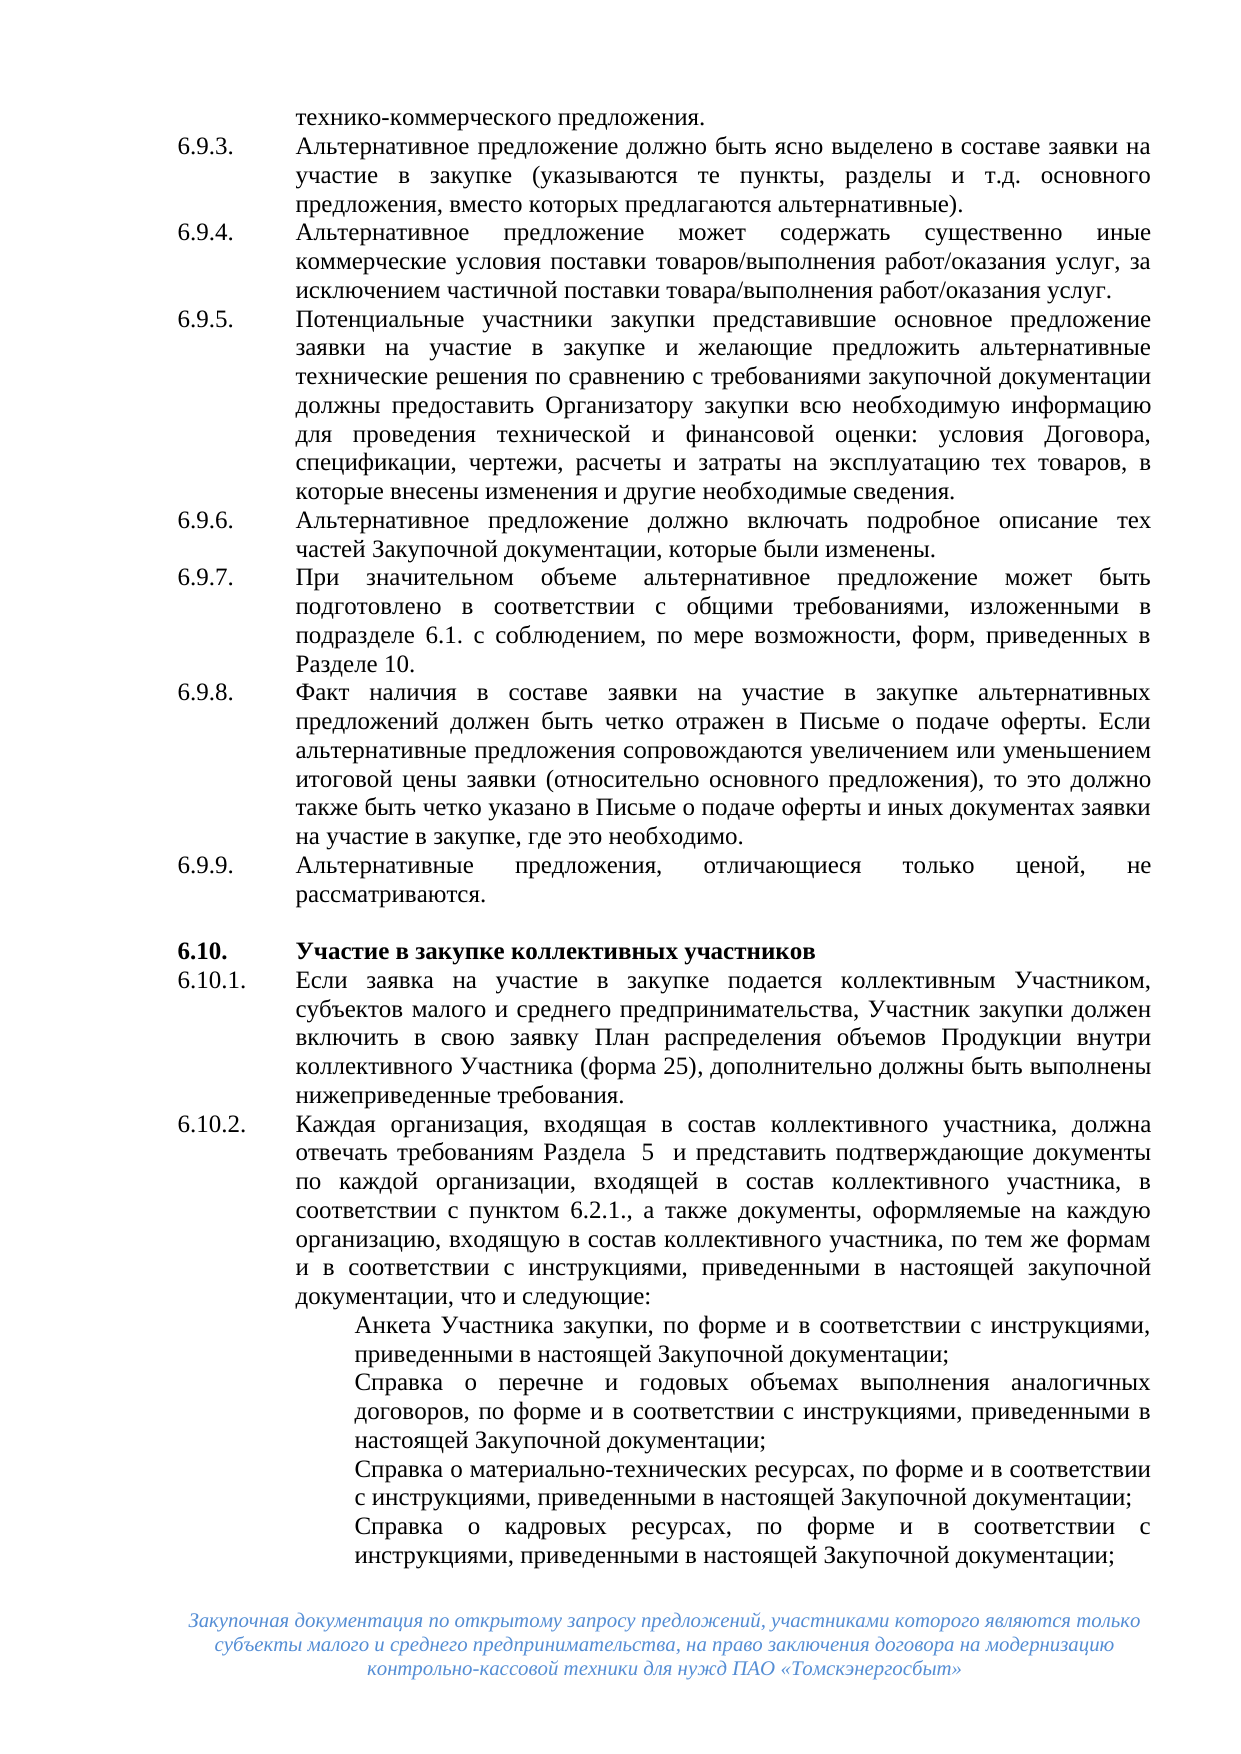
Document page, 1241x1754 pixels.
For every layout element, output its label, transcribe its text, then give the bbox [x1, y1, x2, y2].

list Потенциальные участники закупки представившие основное предложение заявки на участие в закупке и желающие предложить альтернативные технические решения по сравнению с требованиями закупочной документации должны предоставить Организатору закупки всю необходимую информацию для проведения технической и финансовой оценки: условия Договора, спецификации, чертежи, расчеты и затраты на эксплуатацию тех товаров, в которые внесены изменения и другие необходимые сведения. [177, 304, 1152, 505]
list ­ Анкета Участника закупки, по форме и в соответствии с инструкциями, приведенными в настоящей Закупочной документации; [295, 1310, 1152, 1367]
list Альтернативные предложения, отличающиеся только ценой, не рассматриваются. [177, 850, 1152, 907]
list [177, 102, 1152, 131]
list Альтернативное предложение должно включать подробное описание тех частей Закупочной документации, которые были изменены. [177, 505, 1152, 562]
list Участие в закупке коллективных участников [177, 936, 1152, 965]
list Каждая организация, входящая в состав коллективного участника, должна отвечать требованиям Раздела 5 и представить подтверждающие документы по каждой организации, входящей в состав коллективного участника, в соответствии с пунктом 6.2.1., а также документы, оформляемые на каждую организацию, входящую в состав коллективного участника, по тем же формам и в соответствии с инструкциями, приведенными в настоящей закупочной документации, что и следующие: [177, 1109, 1152, 1310]
list Если заявка на участие в закупке подается коллективным Участником, субъектов малого и среднего предпринимательства, Участник закупки должен включить в свою заявку План распределения объемов Продукции внутри коллективного Участника (форма 25), дополнительно должны быть выполнены нижеприведенные требования. [177, 965, 1152, 1109]
list ­ Справка о материально-технических ресурсах, по форме и в соответствии с инструкциями, приведенными в настоящей Закупочной документации; [295, 1454, 1152, 1511]
list Альтернативное предложение может содержать существенно иные коммерческие условия поставки товаров/выполнения работ/оказания услуг, за исключением частичной поставки товара/выполнения работ/оказания услуг. [177, 217, 1152, 304]
list Факт наличия в составе заявки на участие в закупке альтернативных предложений должен быть четко отражен в Письме о подаче оферты. Если альтернативные предложения сопровождаются увеличением или уменьшением итоговой цены заявки (относительно основного предложения), то это должно также быть четко указано в Письме о подаче оферты и иных документах заявки на участие в закупке, где это необходимо. [177, 677, 1152, 850]
list ­ Справка о кадровых ресурсах, по форме и в соответствии с инструкциями, приведенными в настоящей Закупочной документации; [295, 1511, 1152, 1569]
list ­ Справка о перечне и годовых объемах выполнения аналогичных договоров, по форме и в соответствии с инструкциями, приведенными в настоящей Закупочной документации; [295, 1367, 1152, 1454]
list Альтернативное предложение должно быть ясно выделено в составе заявки на участие в закупке (указываются те пункты, разделы и т.д. основного предложения, вместо которых предлагаются альтернативные). [177, 131, 1152, 217]
list При значительном объеме альтернативное предложение может быть подготовлено в соответствии с общими требованиями, изложенными в подразделе 6.1. с соблюдением, по мере возможности, форм, приведенных в Разделе 10. [177, 562, 1152, 677]
